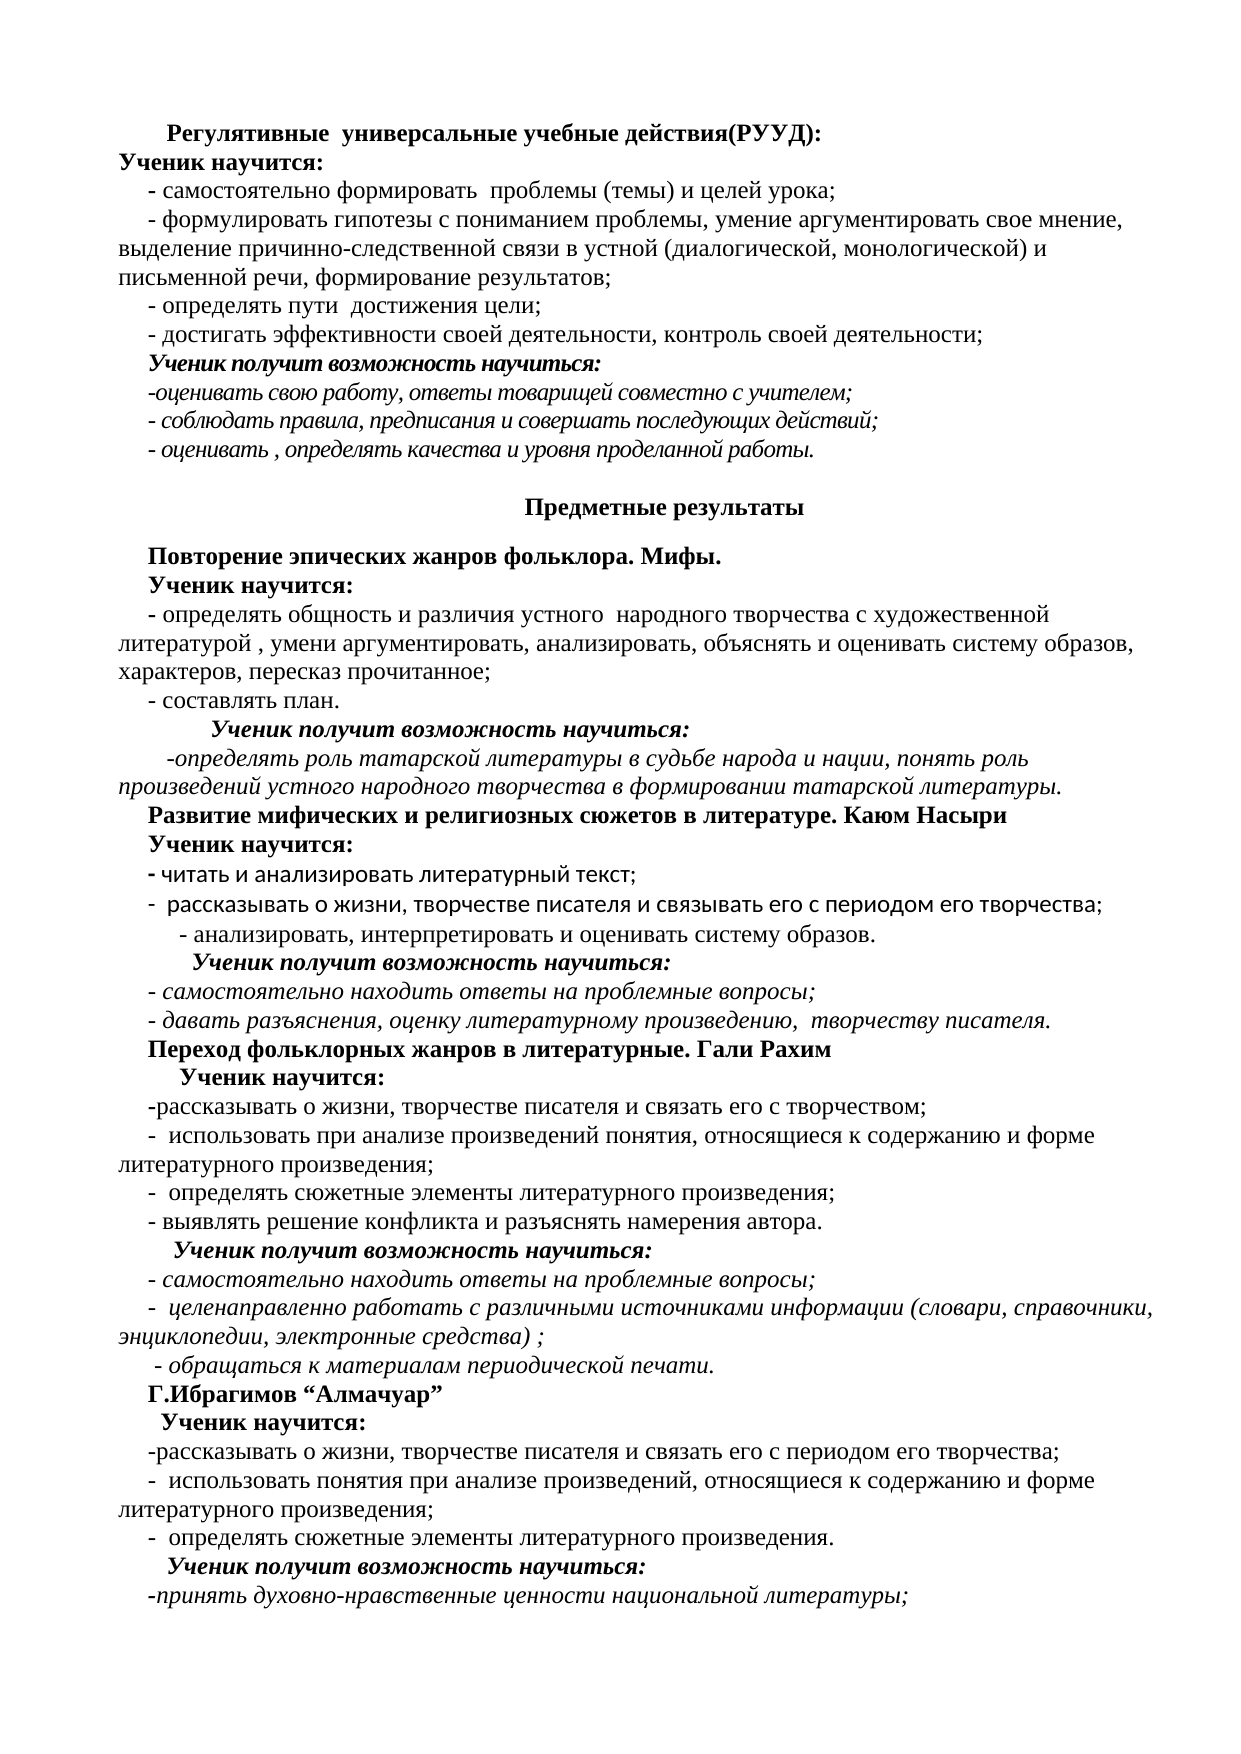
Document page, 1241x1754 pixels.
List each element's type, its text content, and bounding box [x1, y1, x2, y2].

text - использовать понятия при анализе произведений, относящиеся к содержанию и форме литературного произведения; [118, 1465, 1181, 1522]
text -принять духовно-нравственные ценности национальной литературы; [118, 1580, 1181, 1609]
text - оценивать , определять качества и уровня проделанной работы. [118, 434, 1181, 463]
text Г.Ибрагимов “Алмачуар” [118, 1379, 1181, 1407]
text - самостоятельно формировать проблемы (темы) и целей урока; [118, 176, 1181, 204]
text - определять пути достижения цели; [118, 291, 1181, 319]
list - определять общность и различия устного народного творчества с художественной литературой , умени аргументировать, анализировать, объяснять и оценивать систему образов, характеров, пересказ прочитанное; [118, 599, 1181, 685]
text Ученик получит возможность научиться: [118, 1235, 1181, 1264]
text -рассказывать о жизни, творчестве писателя и связать его с творчеством; [118, 1091, 1181, 1120]
text Повторение эпических жанров фольклора. Мифы. [118, 541, 1181, 570]
text Ученик научится: [118, 1407, 1181, 1436]
text Предметные результаты [118, 492, 1181, 521]
text -оценивать свою работу, ответы товарищей совместно с учителем; [118, 377, 1181, 406]
text - целенаправленно работать с различными источниками информации (словари, справочники, энциклопедии, электронные средства) ; [118, 1292, 1181, 1350]
list - составлять план. [118, 685, 1181, 714]
text Развитие мифических и религиозных сюжетов в литературе. Каюм Насыри [118, 800, 1181, 829]
text - использовать при анализе произведений понятия, относящиеся к содержанию и форме литературного произведения; [118, 1120, 1181, 1177]
text -рассказывать о жизни, творчестве писателя и связать его с периодом его творчества; [118, 1436, 1181, 1465]
text Ученик получит возможность научиться: [118, 348, 1181, 377]
list Ученик научится: [118, 570, 1181, 599]
text - определять сюжетные элементы литературного произведения; [118, 1177, 1181, 1206]
text - соблюдать правила, предписания и совершать последующих действий; [118, 406, 1181, 434]
text - формулировать гипотезы с пониманием проблемы, умение аргументировать свое мнение, выделение причинно-следственной связи в устной (диалогической, монологической) и письменной речи, формирование результатов; [118, 204, 1181, 291]
text Регулятивные универсальные учебные действия(РУУД): Ученик научится: [118, 118, 1181, 176]
text -определять роль татарской литературы в судьбе народа и нации, понять роль произведений устного народного творчества в формировании татарской литературы. [118, 743, 1181, 800]
text - анализировать, интерпретировать и оценивать систему образов. [118, 919, 1181, 947]
text Ученик научится: [118, 829, 1181, 858]
list - рассказывать о жизни, творчестве писателя и связывать его с периодом его творчества; [118, 888, 1181, 919]
text Ученик получит возможность научиться: [118, 714, 1181, 743]
text - обращаться к материалам периодической печати. [118, 1350, 1181, 1379]
text Ученик получит возможность научиться: [118, 947, 1181, 976]
text - самостоятельно находить ответы на проблемные вопросы; [118, 1264, 1181, 1292]
text - самостоятельно находить ответы на проблемные вопросы; [118, 976, 1181, 1005]
text - определять сюжетные элементы литературного произведения. [118, 1522, 1181, 1551]
text Переход фольклорных жанров в литературные. Гали Рахим [118, 1034, 1181, 1062]
text Ученик научится: [118, 1062, 1181, 1091]
text - выявлять решение конфликта и разъяснять намерения автора. [118, 1206, 1181, 1235]
list - читать и анализировать литературный текст; [118, 858, 1181, 888]
text - давать разъяснения, оценку литературному произведению, творчеству писателя. [118, 1005, 1181, 1034]
text - достигать эффективности своей деятельности, контроль своей деятельности; [118, 319, 1181, 348]
text Ученик получит возможность научиться: [118, 1551, 1181, 1580]
